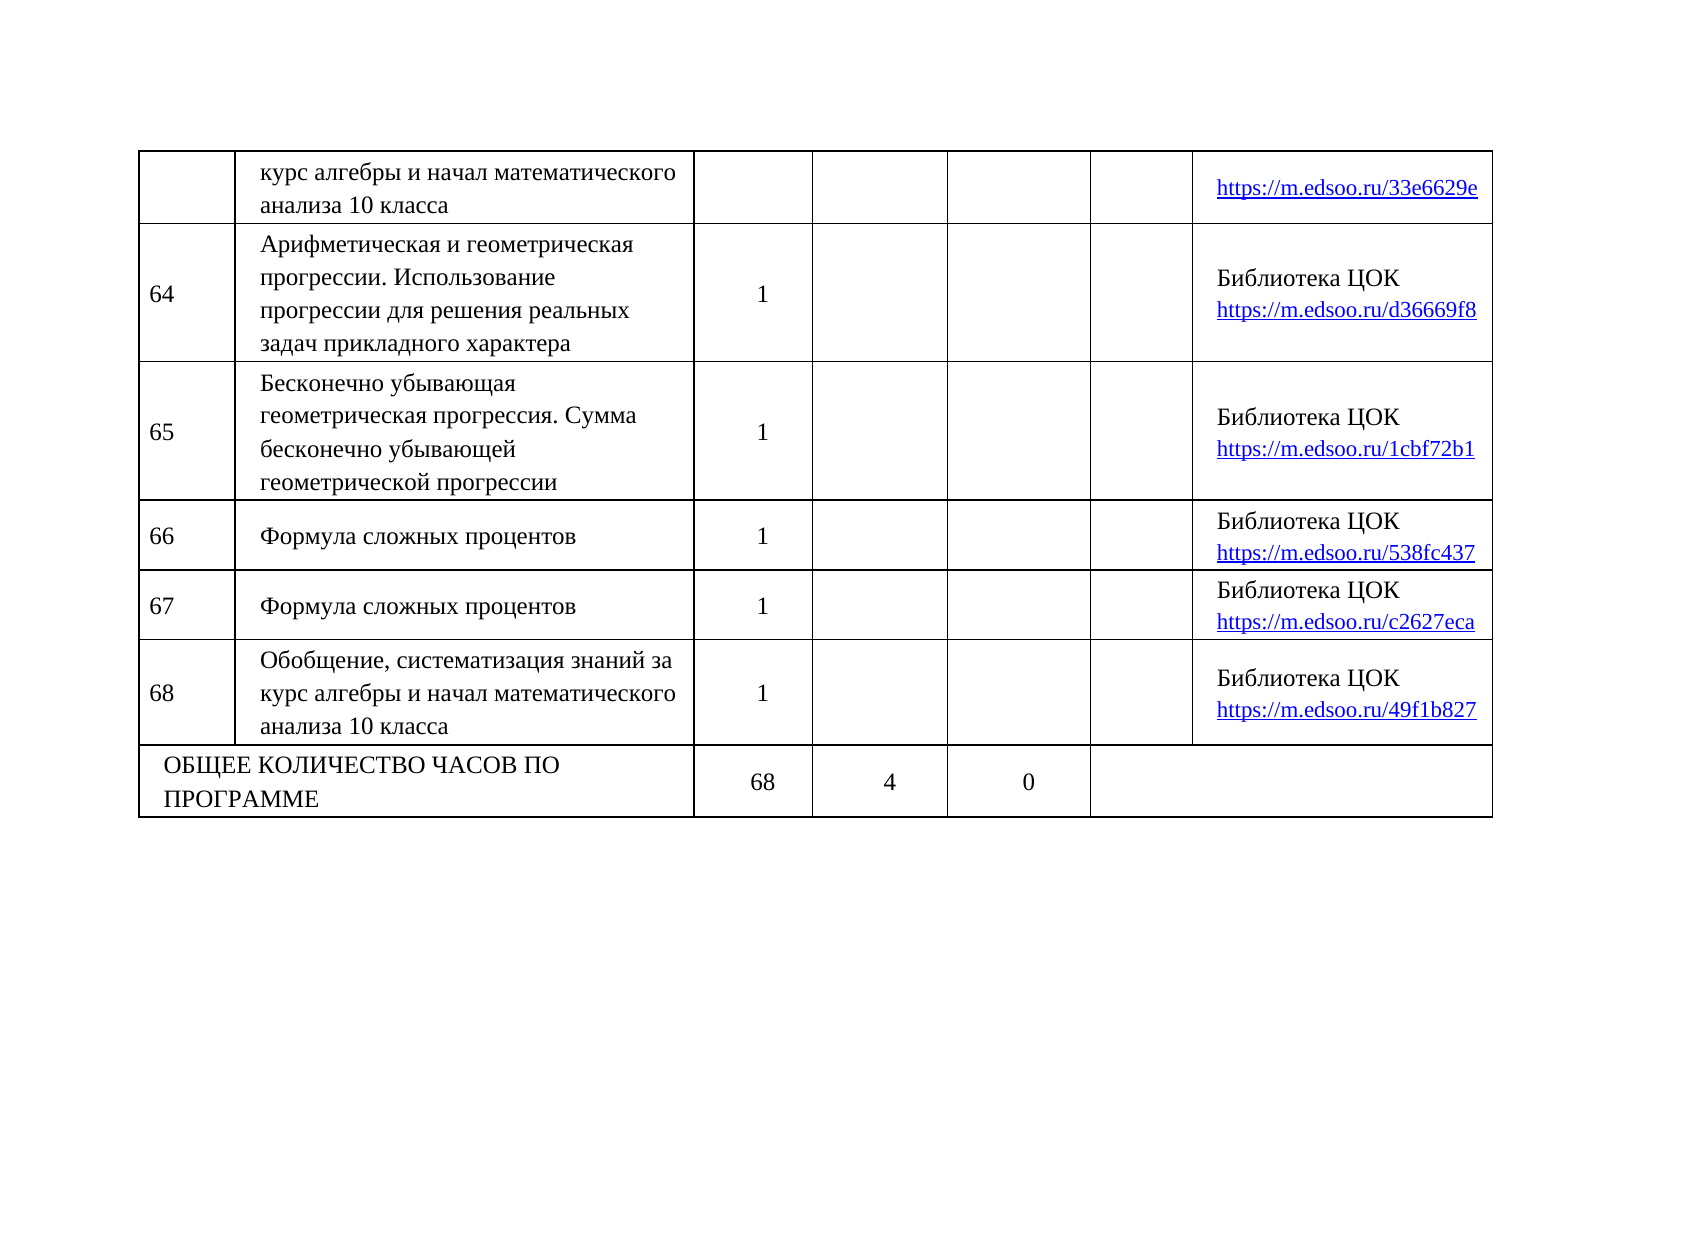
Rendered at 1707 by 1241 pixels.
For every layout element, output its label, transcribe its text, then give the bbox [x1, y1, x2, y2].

table_cell Библиотека ЦОК https://m.edsoo.ru/1cbf72b1 [1193, 362, 1492, 499]
table_cell [948, 640, 1090, 744]
table_cell 68 [695, 746, 812, 816]
table_cell Библиотека ЦОК https://m.edsoo.ru/c2627eca [1193, 571, 1492, 638]
table_cell 1 [695, 152, 812, 222]
table_cell 1 [695, 501, 812, 569]
table_cell Арифметическая и геометрическая прогрессии. Использование прогрессии для решения реальных задач прикладного характера [236, 224, 693, 361]
table_cell [1091, 640, 1192, 744]
table_cell Формула сложных процентов [236, 501, 693, 569]
table_cell 66 [140, 501, 234, 569]
table_cell 63 [140, 152, 234, 222]
table_cell Обобщение, систематизация знаний за курс алгебры и начал математического анализа 10 класса [236, 640, 693, 744]
table_cell 1 [695, 224, 812, 361]
table_cell [813, 640, 947, 744]
table_cell [813, 362, 947, 499]
table_cell Библиотека ЦОК https://m.edsoo.ru/49f1b827 [1193, 640, 1492, 744]
table_cell Бесконечно убывающая геометрическая прогрессия. Сумма бесконечно убывающей геометрической прогрессии [236, 362, 693, 499]
table_cell 67 [140, 571, 234, 638]
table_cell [1193, 152, 1492, 222]
table_cell [948, 224, 1090, 361]
table_cell Формула сложных процентов [236, 571, 693, 638]
table_cell [1091, 571, 1192, 638]
table_cell 4 [813, 746, 947, 816]
table_cell [813, 571, 947, 638]
table_cell 64 [140, 224, 234, 361]
table_cell 1 [695, 640, 812, 744]
table_cell 65 [140, 362, 234, 499]
table_cell [1091, 152, 1192, 222]
table_cell 1 [695, 362, 812, 499]
table_cell [948, 571, 1090, 638]
table_cell [1091, 501, 1192, 569]
table_cell [948, 501, 1090, 569]
table_cell [1091, 224, 1192, 361]
table_cell ОБЩЕЕ КОЛИЧЕСТВО ЧАСОВ ПО ПРОГРАММЕ [140, 746, 693, 816]
table_cell 1 [695, 571, 812, 638]
table_cell [813, 152, 947, 222]
table_cell [948, 362, 1090, 499]
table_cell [236, 152, 693, 222]
table_cell Библиотека ЦОК https://m.edsoo.ru/d36669f8 [1193, 224, 1492, 361]
table_cell [948, 152, 1090, 222]
table_cell Библиотека ЦОК https://m.edsoo.ru/538fc437 [1193, 501, 1492, 569]
table_cell 68 [140, 640, 234, 744]
table_cell 0 [948, 746, 1090, 816]
table_cell [1091, 746, 1492, 816]
table_cell [813, 501, 947, 569]
table_cell [813, 224, 947, 361]
table_cell [1091, 362, 1192, 499]
